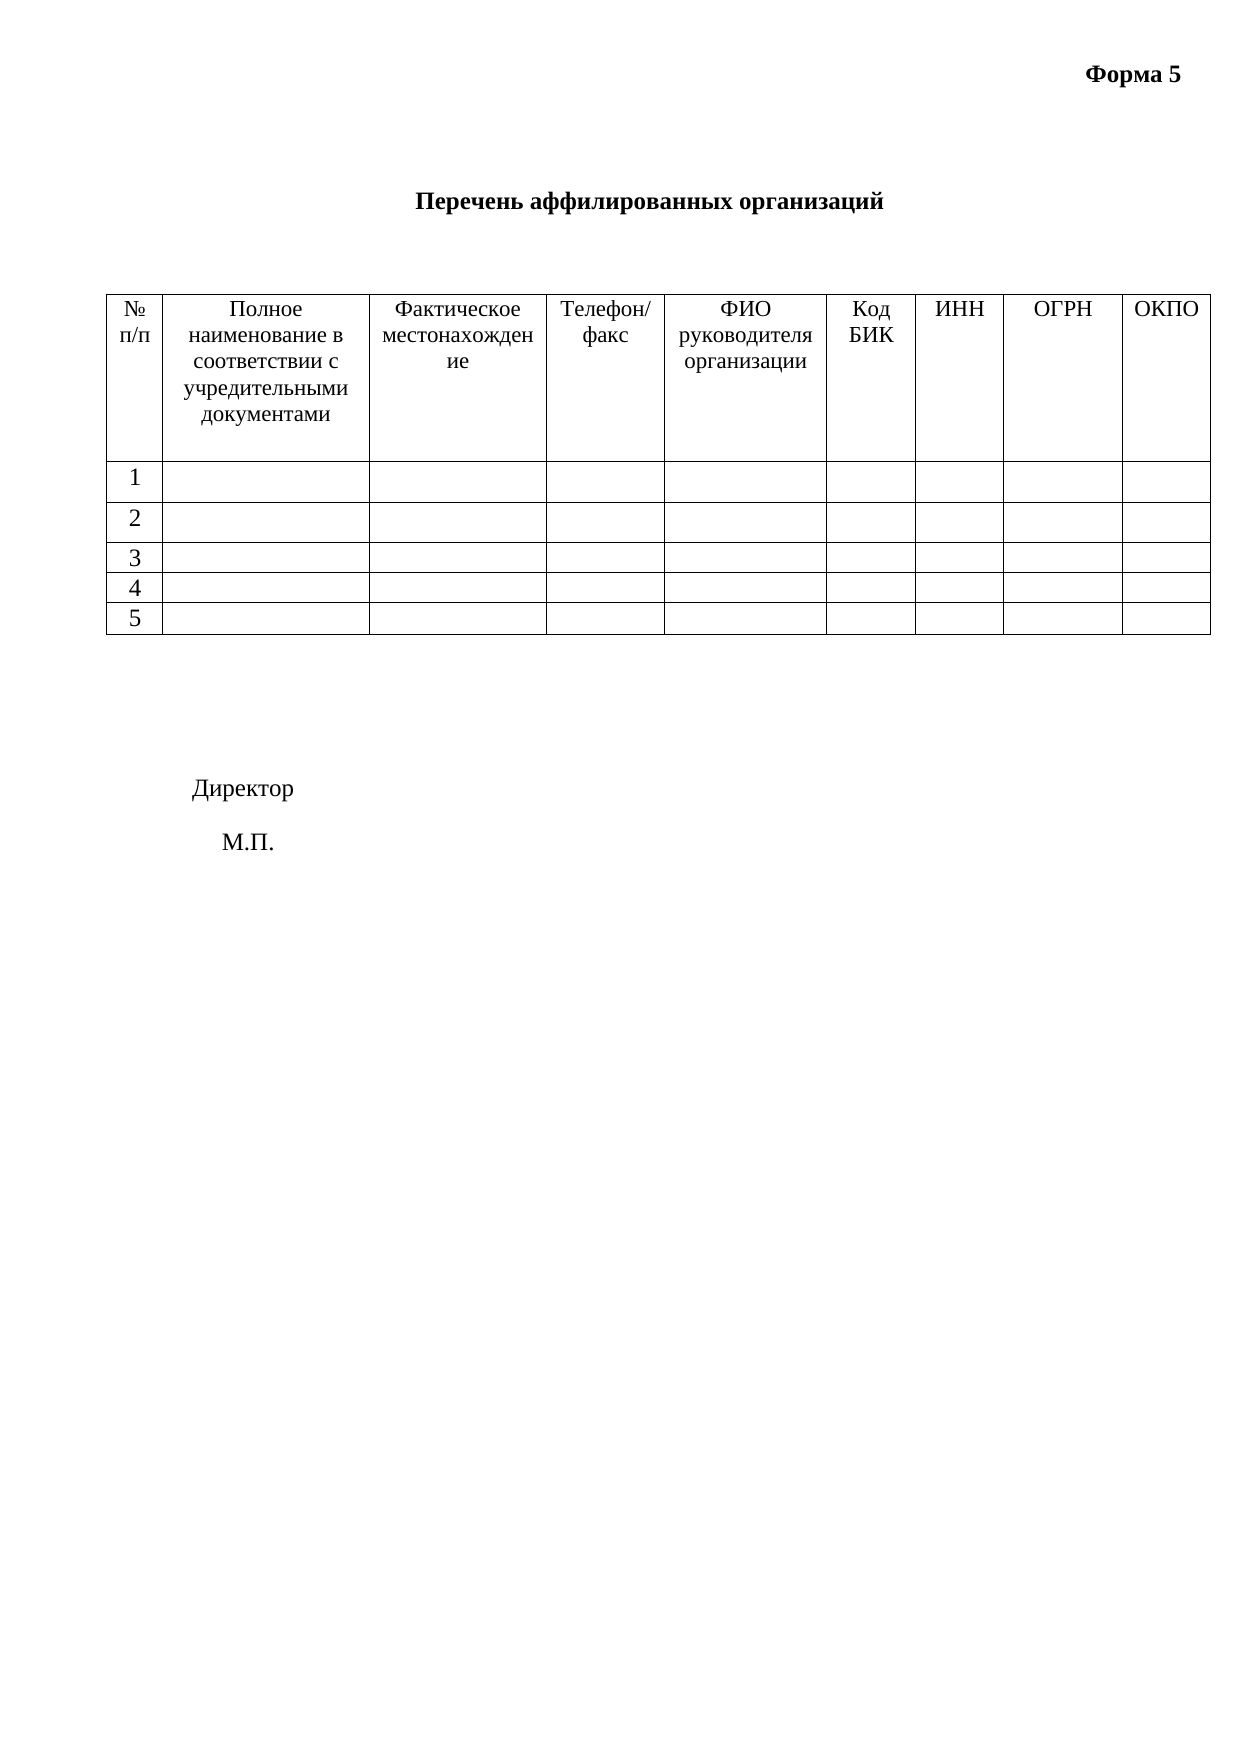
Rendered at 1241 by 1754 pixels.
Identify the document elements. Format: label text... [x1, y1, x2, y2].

table_cell [1004, 603, 1122, 633]
table_cell [1004, 462, 1122, 502]
table_cell [1123, 462, 1210, 502]
text М.П. [118, 827, 1181, 856]
table_cell [370, 462, 546, 502]
table_cell 1 [107, 462, 162, 502]
table_header Код БИК [827, 295, 915, 461]
table_cell [827, 603, 915, 633]
table_cell [163, 573, 369, 602]
text Перечень аффилированных организаций [118, 186, 1181, 214]
table_cell [1123, 503, 1210, 542]
table_cell [665, 603, 826, 633]
table_cell [163, 543, 369, 572]
table_cell [547, 543, 664, 572]
table_cell [547, 462, 664, 502]
table_cell [1123, 543, 1210, 572]
table_cell [827, 462, 915, 502]
table_header № п/п [107, 295, 162, 461]
table_cell [916, 543, 1003, 572]
table_cell [1123, 603, 1210, 633]
table_cell [370, 503, 546, 542]
table_cell [370, 543, 546, 572]
table_cell [547, 503, 664, 542]
table_cell [163, 462, 369, 502]
table_cell [1004, 573, 1122, 602]
table_cell [547, 603, 664, 633]
table_header ФИО руководителя организации [665, 295, 826, 461]
table_cell [827, 573, 915, 602]
table_cell [370, 603, 546, 633]
table_cell [827, 543, 915, 572]
table_cell [827, 503, 915, 542]
table_cell [916, 603, 1003, 633]
table_cell [916, 503, 1003, 542]
table_cell 5 [107, 603, 162, 633]
table_cell [370, 573, 546, 602]
table_cell [163, 503, 369, 542]
text Директор [118, 773, 1181, 802]
table_cell [665, 462, 826, 502]
table_header Фактическое местонахождение [370, 295, 546, 461]
table_cell [163, 603, 369, 633]
table_cell [547, 573, 664, 602]
table_cell 4 [107, 573, 162, 602]
table_cell [916, 462, 1003, 502]
text Форма 5 [118, 59, 1181, 88]
table_cell [665, 503, 826, 542]
table_cell [916, 573, 1003, 602]
table_cell 2 [107, 503, 162, 542]
table_cell [1004, 543, 1122, 572]
table_header Полное наименование в соответствии с учредительными документами [163, 295, 369, 461]
table_header ИНН [916, 295, 1003, 461]
table_cell [1004, 503, 1122, 542]
table_header ОКПО [1123, 295, 1210, 461]
table_cell [1123, 573, 1210, 602]
table_header ОГРН [1004, 295, 1122, 461]
table_cell 3 [107, 543, 162, 572]
table_cell [665, 543, 826, 572]
table_header Телефон/факс [547, 295, 664, 461]
table_cell [665, 573, 826, 602]
